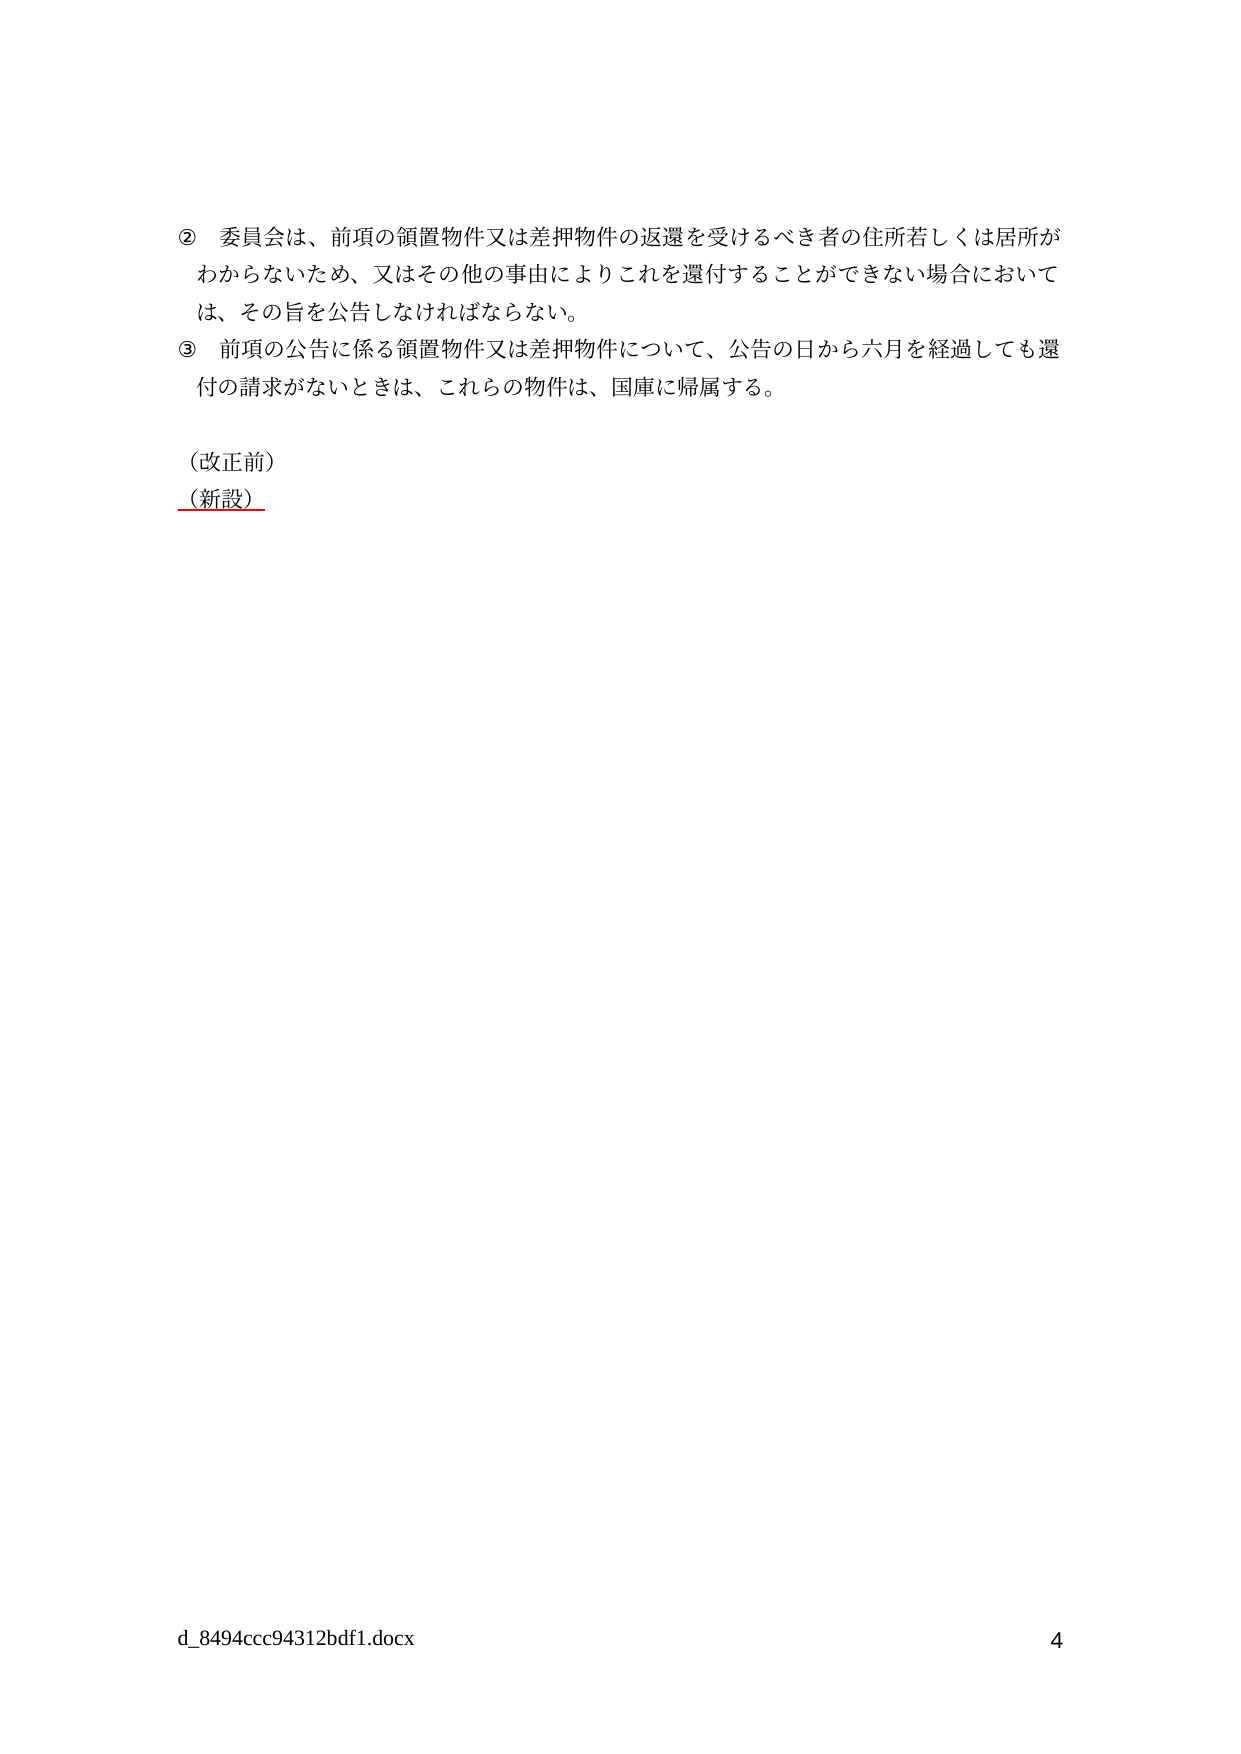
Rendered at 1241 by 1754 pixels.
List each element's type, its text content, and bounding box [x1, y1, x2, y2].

text ③ 前項の公告に係る領置物件又は差押物件について、公告の日から六月を経過しても還付の請求がないときは、これらの物件は、国庫に帰属する。 [177, 329, 1063, 404]
text （新設） [177, 479, 1063, 517]
text ② 委員会は、前項の領置物件又は差押物件の返還を受けるべき者の住所若しくは居所がわからないため、又はその他の事由によりこれを還付することができない場合においては、その旨を公告しなければならない。 [177, 217, 1063, 329]
text （改正前） [177, 442, 1063, 479]
